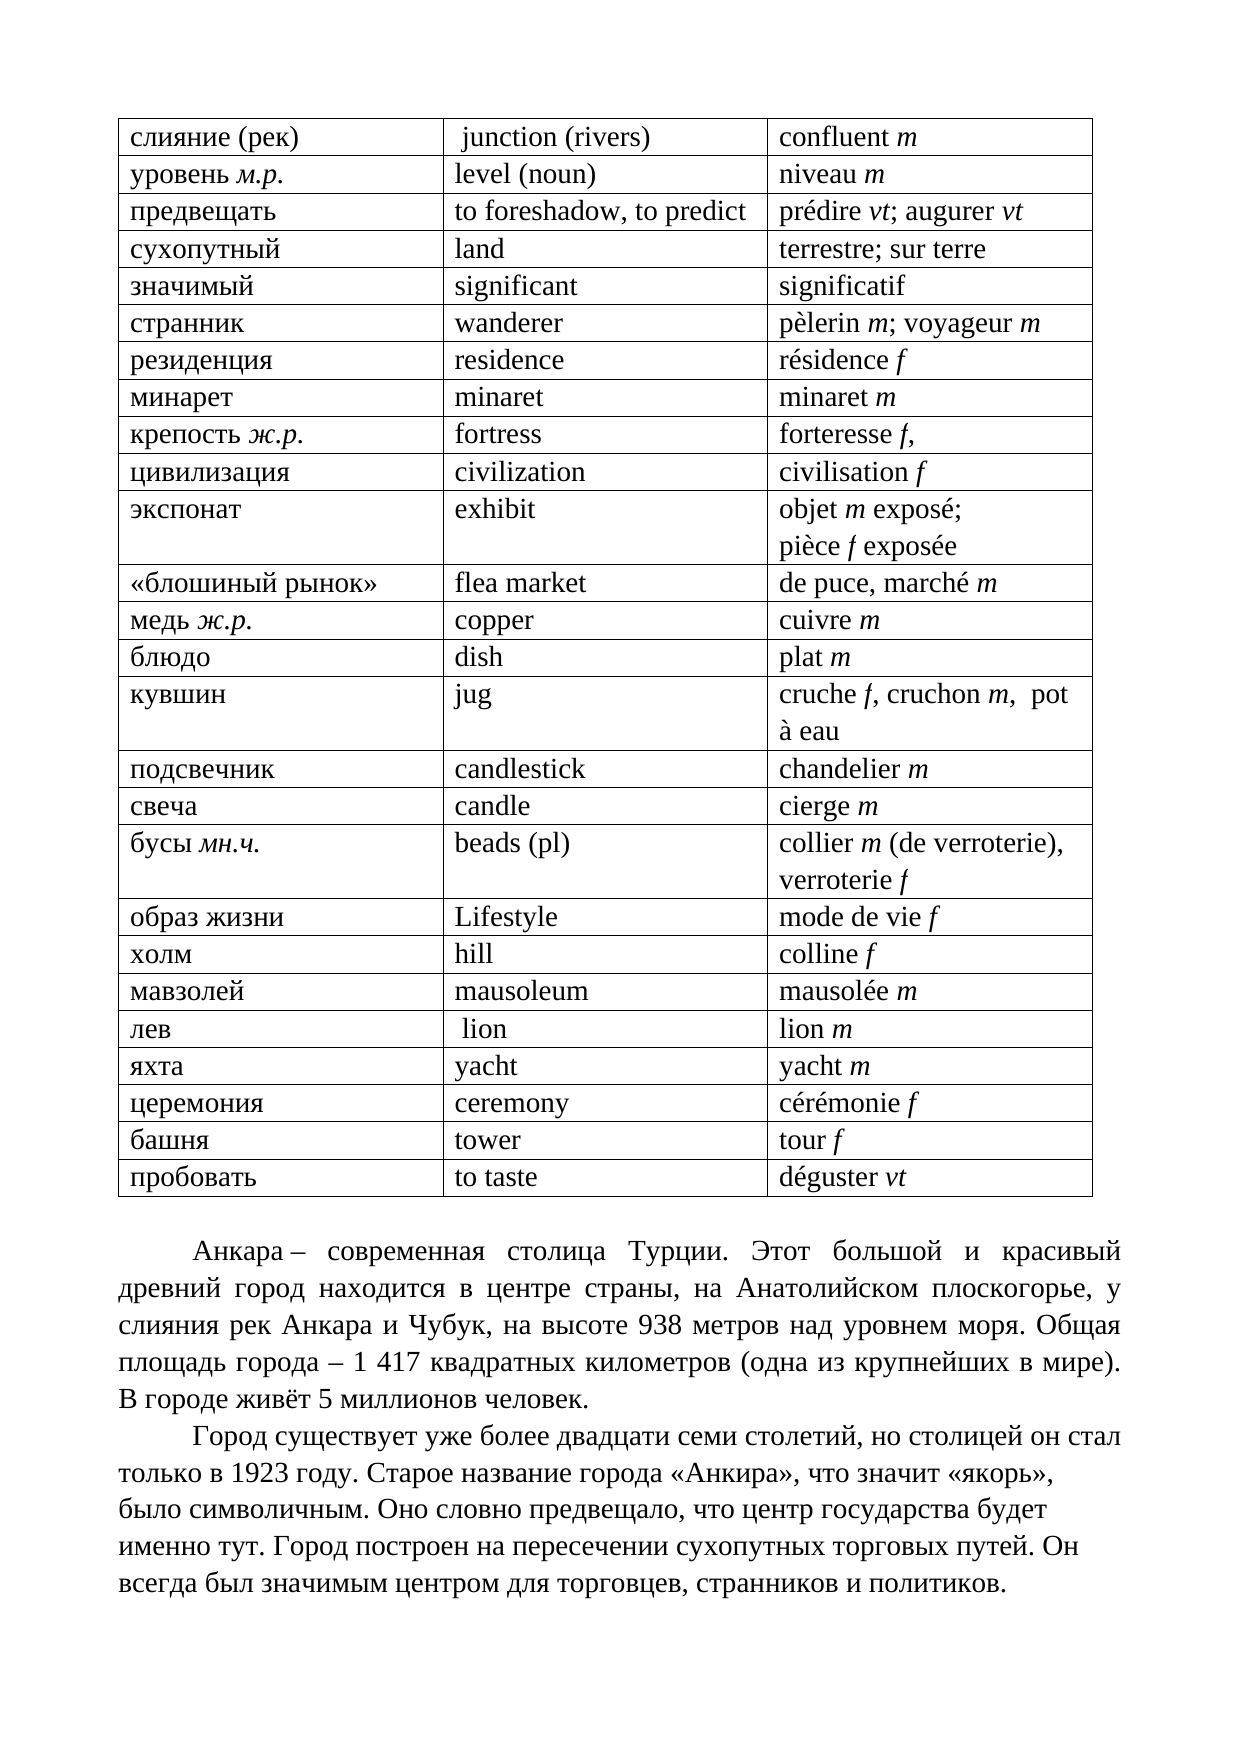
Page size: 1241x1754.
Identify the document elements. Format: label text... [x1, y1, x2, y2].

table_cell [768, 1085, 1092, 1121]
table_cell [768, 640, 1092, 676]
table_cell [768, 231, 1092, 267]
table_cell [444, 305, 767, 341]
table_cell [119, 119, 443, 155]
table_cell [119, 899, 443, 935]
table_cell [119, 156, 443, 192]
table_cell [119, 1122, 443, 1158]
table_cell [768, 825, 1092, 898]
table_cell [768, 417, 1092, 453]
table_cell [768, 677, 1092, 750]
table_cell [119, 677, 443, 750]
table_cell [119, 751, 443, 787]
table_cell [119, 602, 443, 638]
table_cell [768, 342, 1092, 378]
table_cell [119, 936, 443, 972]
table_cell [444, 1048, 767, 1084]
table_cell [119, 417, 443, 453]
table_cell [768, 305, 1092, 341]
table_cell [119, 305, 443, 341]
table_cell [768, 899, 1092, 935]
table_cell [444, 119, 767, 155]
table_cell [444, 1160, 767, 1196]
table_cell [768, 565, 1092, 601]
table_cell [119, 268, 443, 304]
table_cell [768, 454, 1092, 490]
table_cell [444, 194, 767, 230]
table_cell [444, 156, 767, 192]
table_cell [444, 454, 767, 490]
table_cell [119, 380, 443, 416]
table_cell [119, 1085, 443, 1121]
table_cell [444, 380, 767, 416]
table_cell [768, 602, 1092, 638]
text Город существует уже более двадцати семи столетий, но столицей он стал только в 1923 году. Старое название города «Анкира», что значит «якорь», было символичным. Оно словно предвещало, что центр государства будет именно тут. Город построен на пересечении сухопутных торговых путей. Он всегда был значимым центром для торговцев, странников и политиков. [118, 1418, 1122, 1599]
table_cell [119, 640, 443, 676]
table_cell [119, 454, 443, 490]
text Анкара – современная столица Турции. Этот большой и красивый древний город находится в центре страны, на Анатолийском плоскогорье, у слияния рек Анкара и Чубук, на высоте 938 метров над уровнем моря. Общая площадь города – 1 417 квадратных километров (одна из крупнейших в мире). В городе живёт 5 миллионов человек. [118, 1233, 1122, 1414]
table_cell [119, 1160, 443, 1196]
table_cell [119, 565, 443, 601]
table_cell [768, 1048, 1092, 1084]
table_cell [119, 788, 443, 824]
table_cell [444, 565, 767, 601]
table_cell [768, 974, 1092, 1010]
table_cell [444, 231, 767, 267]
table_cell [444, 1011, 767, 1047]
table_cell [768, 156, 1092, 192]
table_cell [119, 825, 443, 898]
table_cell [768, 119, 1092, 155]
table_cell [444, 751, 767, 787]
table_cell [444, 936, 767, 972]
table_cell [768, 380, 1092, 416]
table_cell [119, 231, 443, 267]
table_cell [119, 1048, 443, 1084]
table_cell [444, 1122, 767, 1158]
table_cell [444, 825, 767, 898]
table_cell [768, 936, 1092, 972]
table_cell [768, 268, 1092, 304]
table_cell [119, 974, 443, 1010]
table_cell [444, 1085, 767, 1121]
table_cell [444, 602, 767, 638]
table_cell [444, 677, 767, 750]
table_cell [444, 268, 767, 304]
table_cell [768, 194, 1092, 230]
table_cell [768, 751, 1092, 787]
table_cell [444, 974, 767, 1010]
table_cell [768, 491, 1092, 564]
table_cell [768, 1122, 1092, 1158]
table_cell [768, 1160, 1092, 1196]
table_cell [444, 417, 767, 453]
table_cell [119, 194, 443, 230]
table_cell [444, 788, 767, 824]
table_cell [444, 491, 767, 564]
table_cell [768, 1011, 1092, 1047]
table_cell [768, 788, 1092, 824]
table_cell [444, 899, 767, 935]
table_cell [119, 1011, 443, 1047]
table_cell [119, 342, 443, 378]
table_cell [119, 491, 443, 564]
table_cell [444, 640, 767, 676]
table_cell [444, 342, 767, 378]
